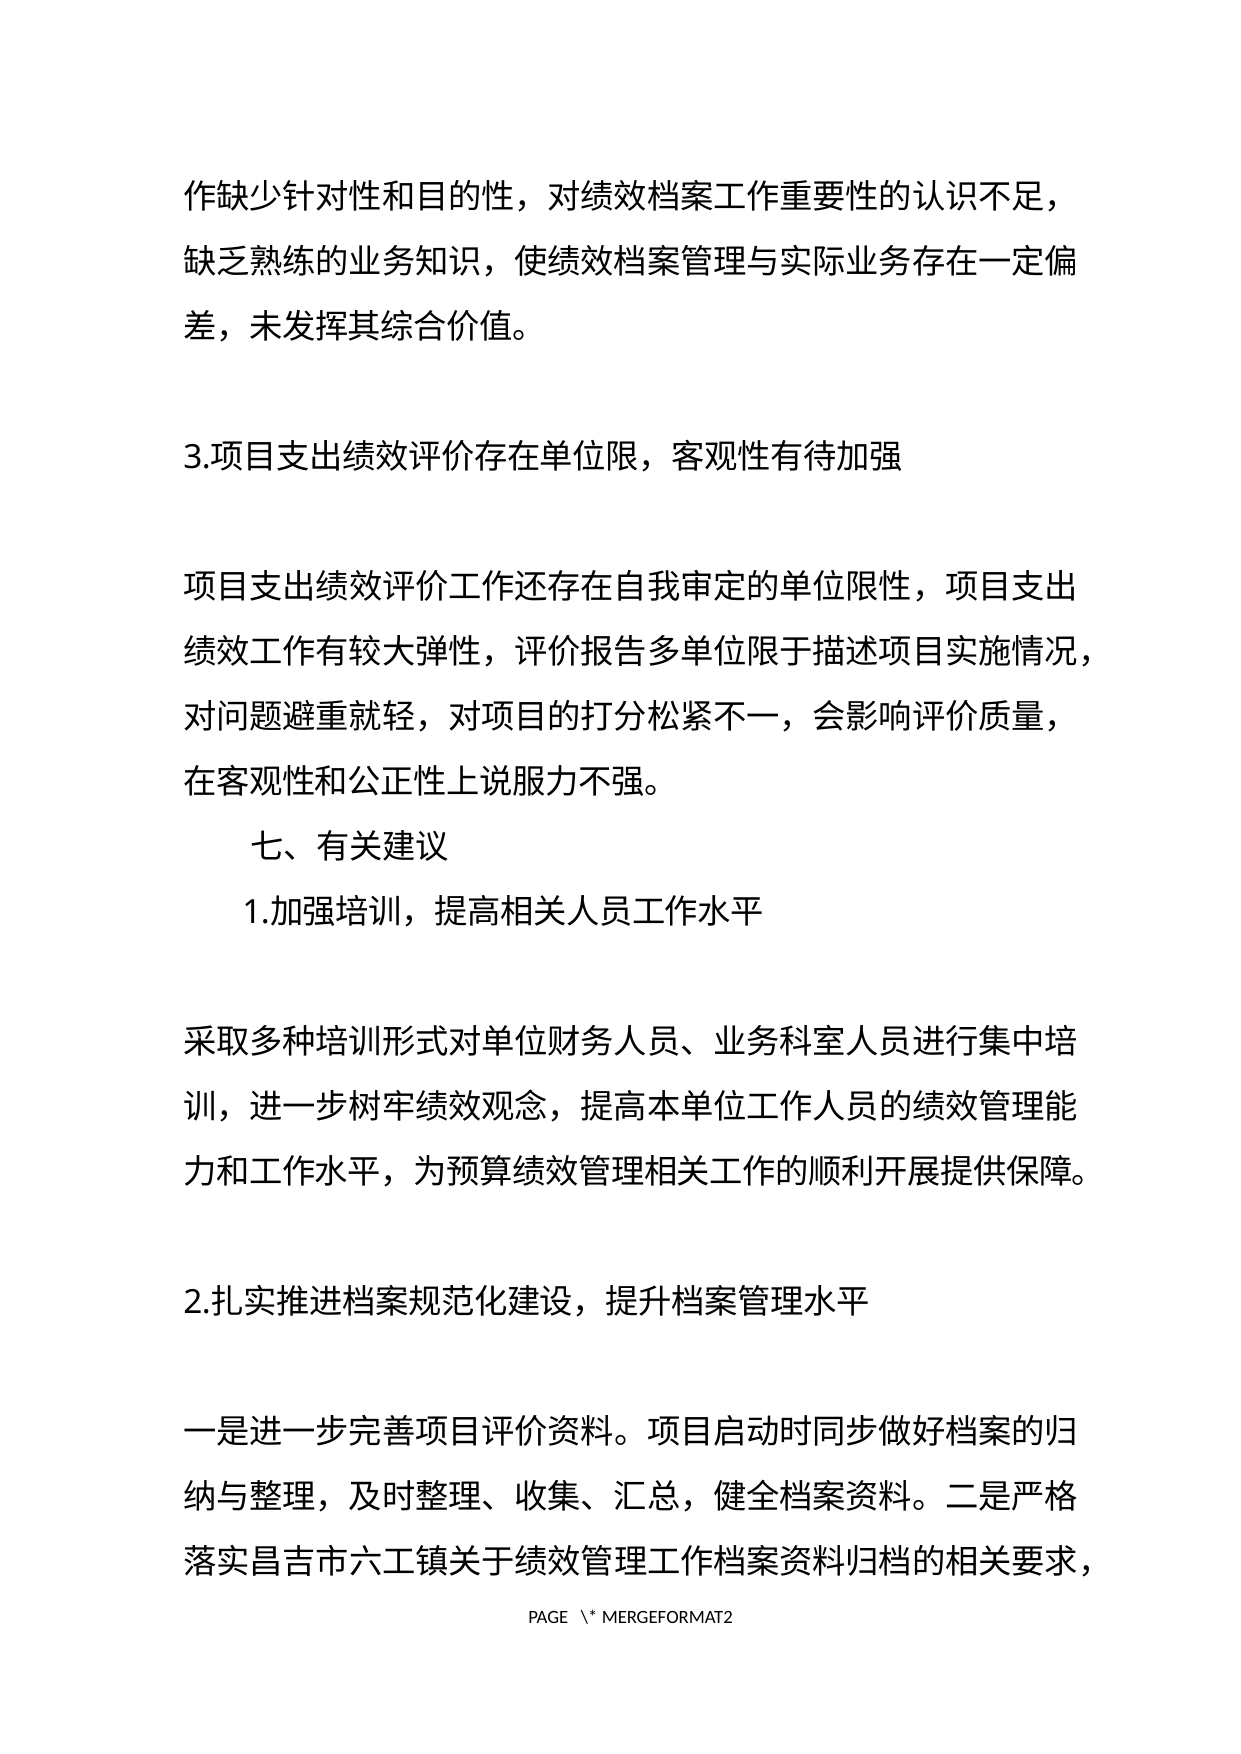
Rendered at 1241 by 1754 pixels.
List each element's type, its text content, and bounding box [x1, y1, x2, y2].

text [183, 162, 1078, 812]
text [183, 877, 1078, 1592]
text 七、有关建议 [183, 812, 1078, 877]
